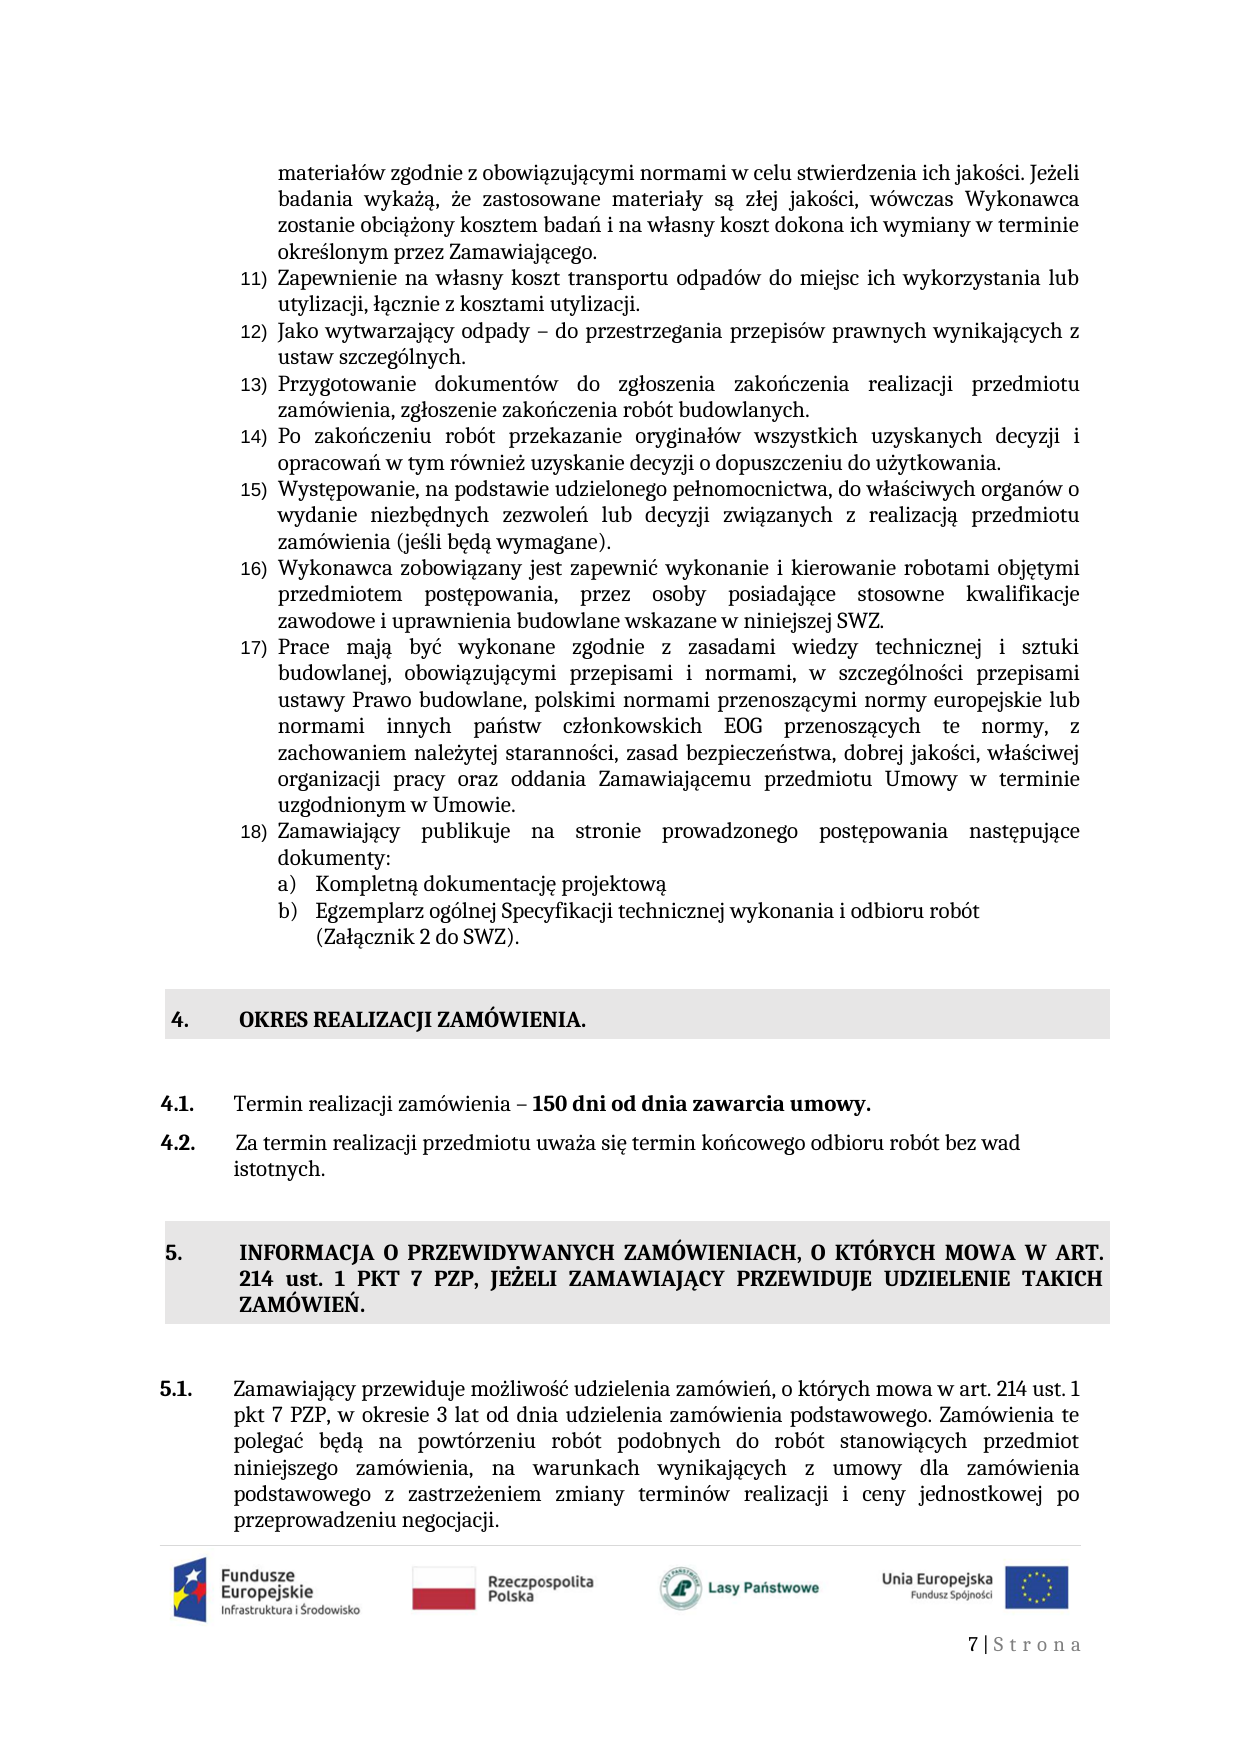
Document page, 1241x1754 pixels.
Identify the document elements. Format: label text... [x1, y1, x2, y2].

table_header 4. OKRES REALIZACJI ZAMÓWIENIA. [165, 989, 1110, 1039]
list Zamawiający publikuje na stronie prowadzonego postępowania następujące dokumenty: [240, 818, 1081, 871]
list Po zakończeniu robót przekazanie oryginałów wszystkich uzyskanych decyzji i opracowań w tym również uzyskanie decyzji o dopuszczeniu do użytkowania. [240, 423, 1081, 476]
text 5.1. Zamawiający przewiduje możliwość udzielenia zamówień, o których mowa w art. 214 ust. 1 pkt 7 PZP, w okresie 3 lat od dnia udzielenia zamówienia podstawowego. Zamówienia te polegać będą na powtórzeniu robót podobnych do robót stanowiących przedmiot niniejszego zamówienia, na warunkach wynikających z umowy dla zamówienia podstawowego z zastrzeżeniem zmiany terminów realizacji i ceny jednostkowej po przeprowadzeniu negocjacji. [159, 1375, 1081, 1533]
list Wykonawca zobowiązany jest zapewnić wykonanie i kierowanie robotami objętymi przedmiotem postępowania, przez osoby posiadające stosowne kwalifikacje zawodowe i uprawnienia budowlane wskazane w niniejszej SWZ. [240, 555, 1081, 634]
list Prace mają być wykonane zgodnie z zasadami wiedzy technicznej i sztuki budowlanej, obowiązującymi przepisami i normami, w szczególności przepisami ustawy Prawo budowlane, polskimi normami przenoszącymi normy europejskie lub normami innych państw członkowskich EOG przenoszących te normy, z zachowaniem należytej staranności, zasad bezpieczeństwa, dobrej jakości, właściwej organizacji pracy oraz oddania Zamawiającemu przedmiotu Umowy w terminie uzgodnionym w Umowie. [240, 634, 1081, 818]
text 4.2. Za termin realizacji przedmiotu uważa się termin końcowego odbioru robót bez wad istotnych. [161, 1129, 1081, 1182]
list Zapewnienie na własny koszt transportu odpadów do miejsc ich wykorzystania lub utylizacji, łącznie z kosztami utylizacji. [240, 265, 1081, 318]
list Przygotowanie dokumentów do zgłoszenia zakończenia realizacji przedmiotu zamówienia, zgłoszenie zakończenia robót budowlanych. [240, 370, 1081, 423]
list Egzemplarz ogólnej Specyfikacji technicznej wykonania i odbioru robót (Załącznik 2 do SWZ). [278, 897, 1081, 950]
list Jako wytwarzający odpady – do przestrzegania przepisów prawnych wynikających z ustaw szczególnych. [240, 318, 1081, 370]
text 4.1. Termin realizacji zamówienia – 150 dni od dnia zawarcia umowy. [161, 1091, 1081, 1117]
table_header 5. INFORMACJA O PRZEWIDYWANYCH ZAMÓWIENIACH, O KTÓRYCH MOWA W ART. 214 ust. 1 PKT 7 PZP, JEŻELI ZAMAWIAJĄCY PRZEWIDUJE UDZIELENIE TAKICH ZAMÓWIEŃ. [165, 1221, 1110, 1324]
list Występowanie, na podstawie udzielonego pełnomocnictwa, do właściwych organów o wydanie niezbędnych zezwoleń lub decyzji związanych z realizacją przedmiotu zamówienia (jeśli będą wymagane). [240, 476, 1081, 555]
list Kompletną dokumentację projektową [278, 871, 1081, 897]
picture [159, 1548, 1081, 1633]
